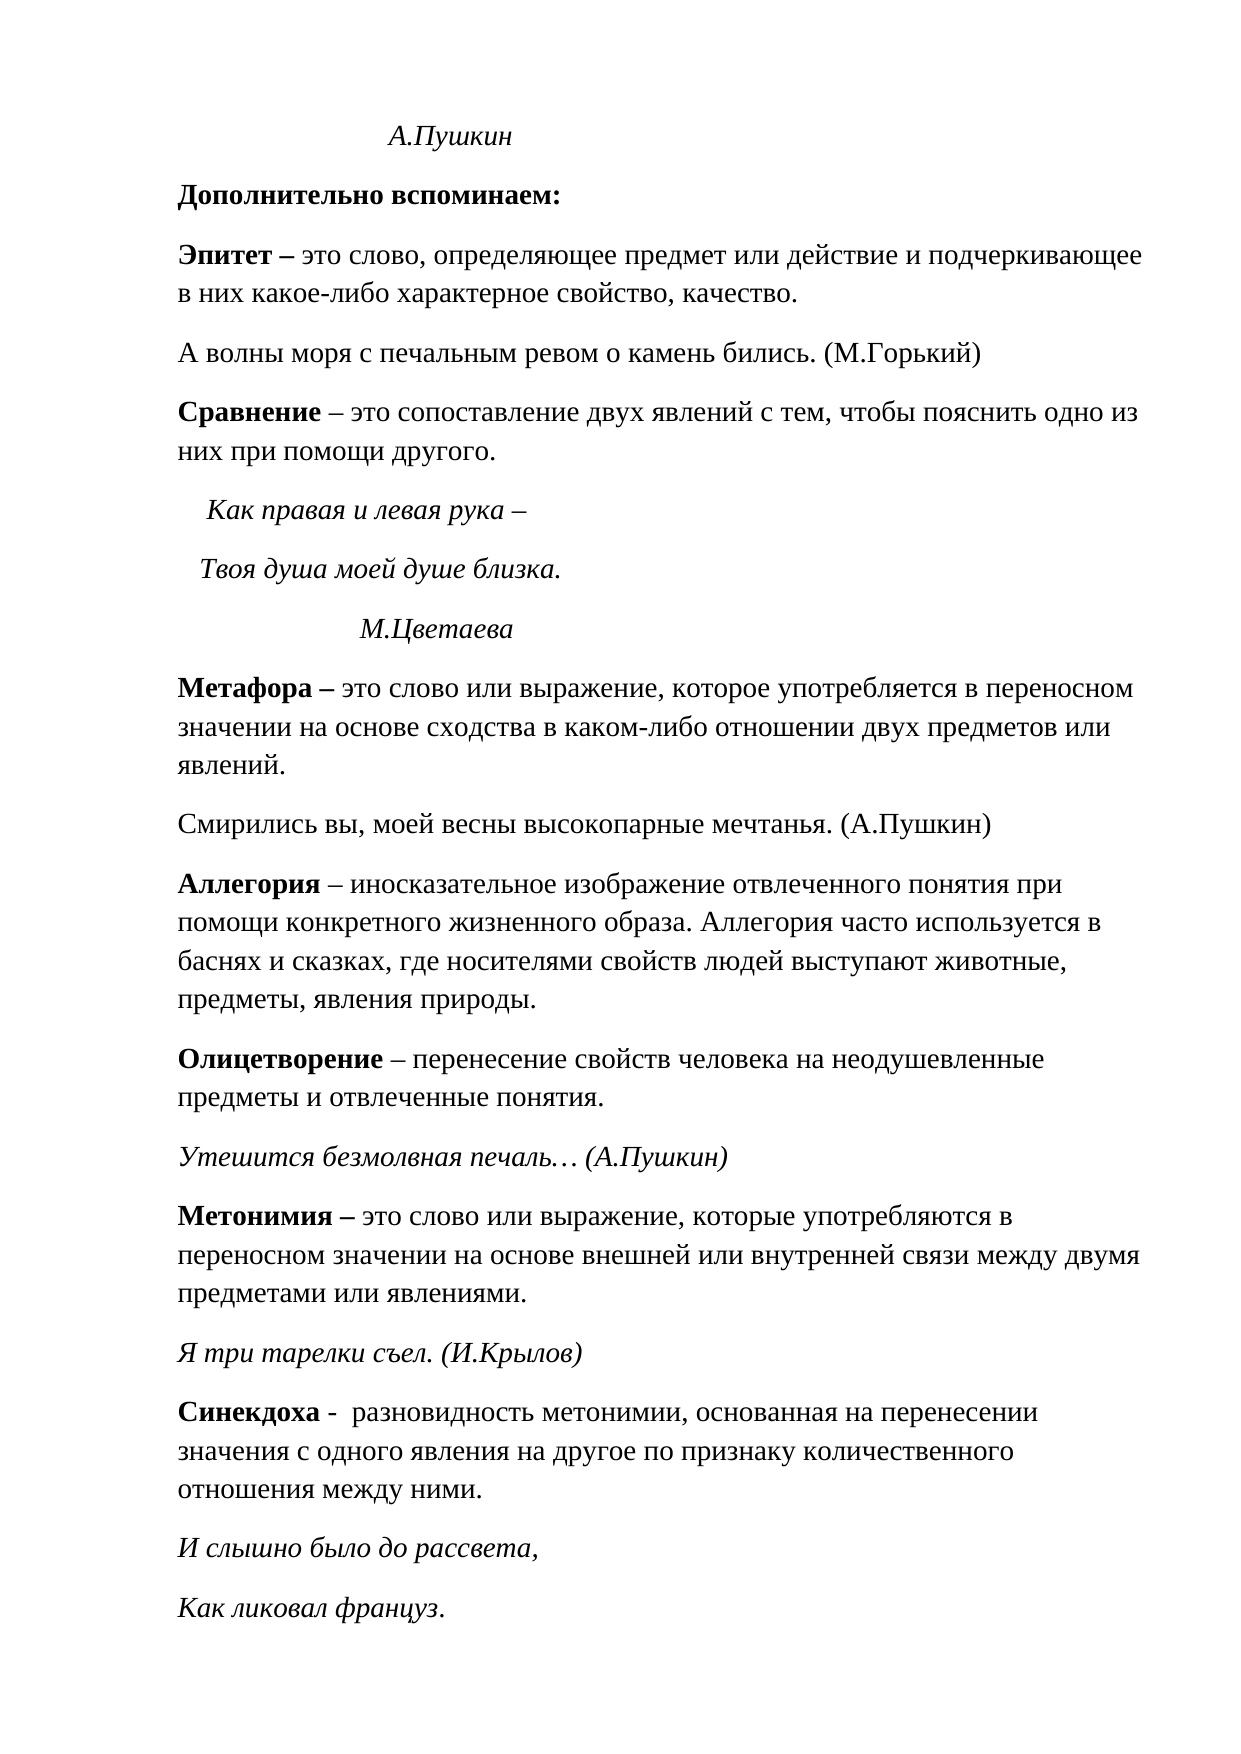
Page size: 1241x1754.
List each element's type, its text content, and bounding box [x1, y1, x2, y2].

text Смирились вы, моей весны высокопарные мечтанья. (А.Пушкин) [177, 807, 1152, 840]
text А волны моря с печальным ревом о камень бились. (М.Горький) [177, 335, 1152, 368]
text Сравнение – это сопоставление двух явлений с тем, чтобы пояснить одно из них при помощи другого. [177, 394, 1152, 466]
text Эпитет – это слово, определяющее предмет или действие и подчеркивающее в них какое-либо характерное свойство, качество. [177, 237, 1152, 309]
text Метонимия – это слово или выражение, которые употребляются в переносном значении на основе внешней или внутренней связи между двумя предметами или явлениями. [177, 1198, 1152, 1309]
text М.Цветаева [177, 611, 1152, 644]
text Как ликовал француз. [177, 1590, 1152, 1623]
text Метафора – это слово или выражение, которое употребляется в переносном значении на основе сходства в каком-либо отношении двух предметов или явлений. [177, 670, 1152, 781]
text Синекдоха - разновидность метонимии, основанная на перенесении значения с одного явления на другое по признаку количественного отношения между ними. [177, 1394, 1152, 1505]
text Я три тарелки съел. (И.Крылов) [177, 1335, 1152, 1368]
text Твоя душа моей душе близка. [177, 551, 1152, 585]
text Аллегория – иносказательное изображение отвлеченного понятия при помощи конкретного жизненного образа. Аллегория часто используется в баснях и сказках, где носителями свойств людей выступают животные, предметы, явления природы. [177, 866, 1152, 1015]
text Как правая и левая рука – [177, 492, 1152, 526]
text И слышно было до рассвета, [177, 1531, 1152, 1564]
text Олицетворение – перенесение свойств человека на неодушевленные предметы и отвлеченные понятия. [177, 1041, 1152, 1113]
text Дополнительно вспоминаем: [177, 177, 1152, 211]
text Утешится безмолвная печаль… (А.Пушкин) [177, 1139, 1152, 1172]
text А.Пушкин [177, 118, 1152, 152]
